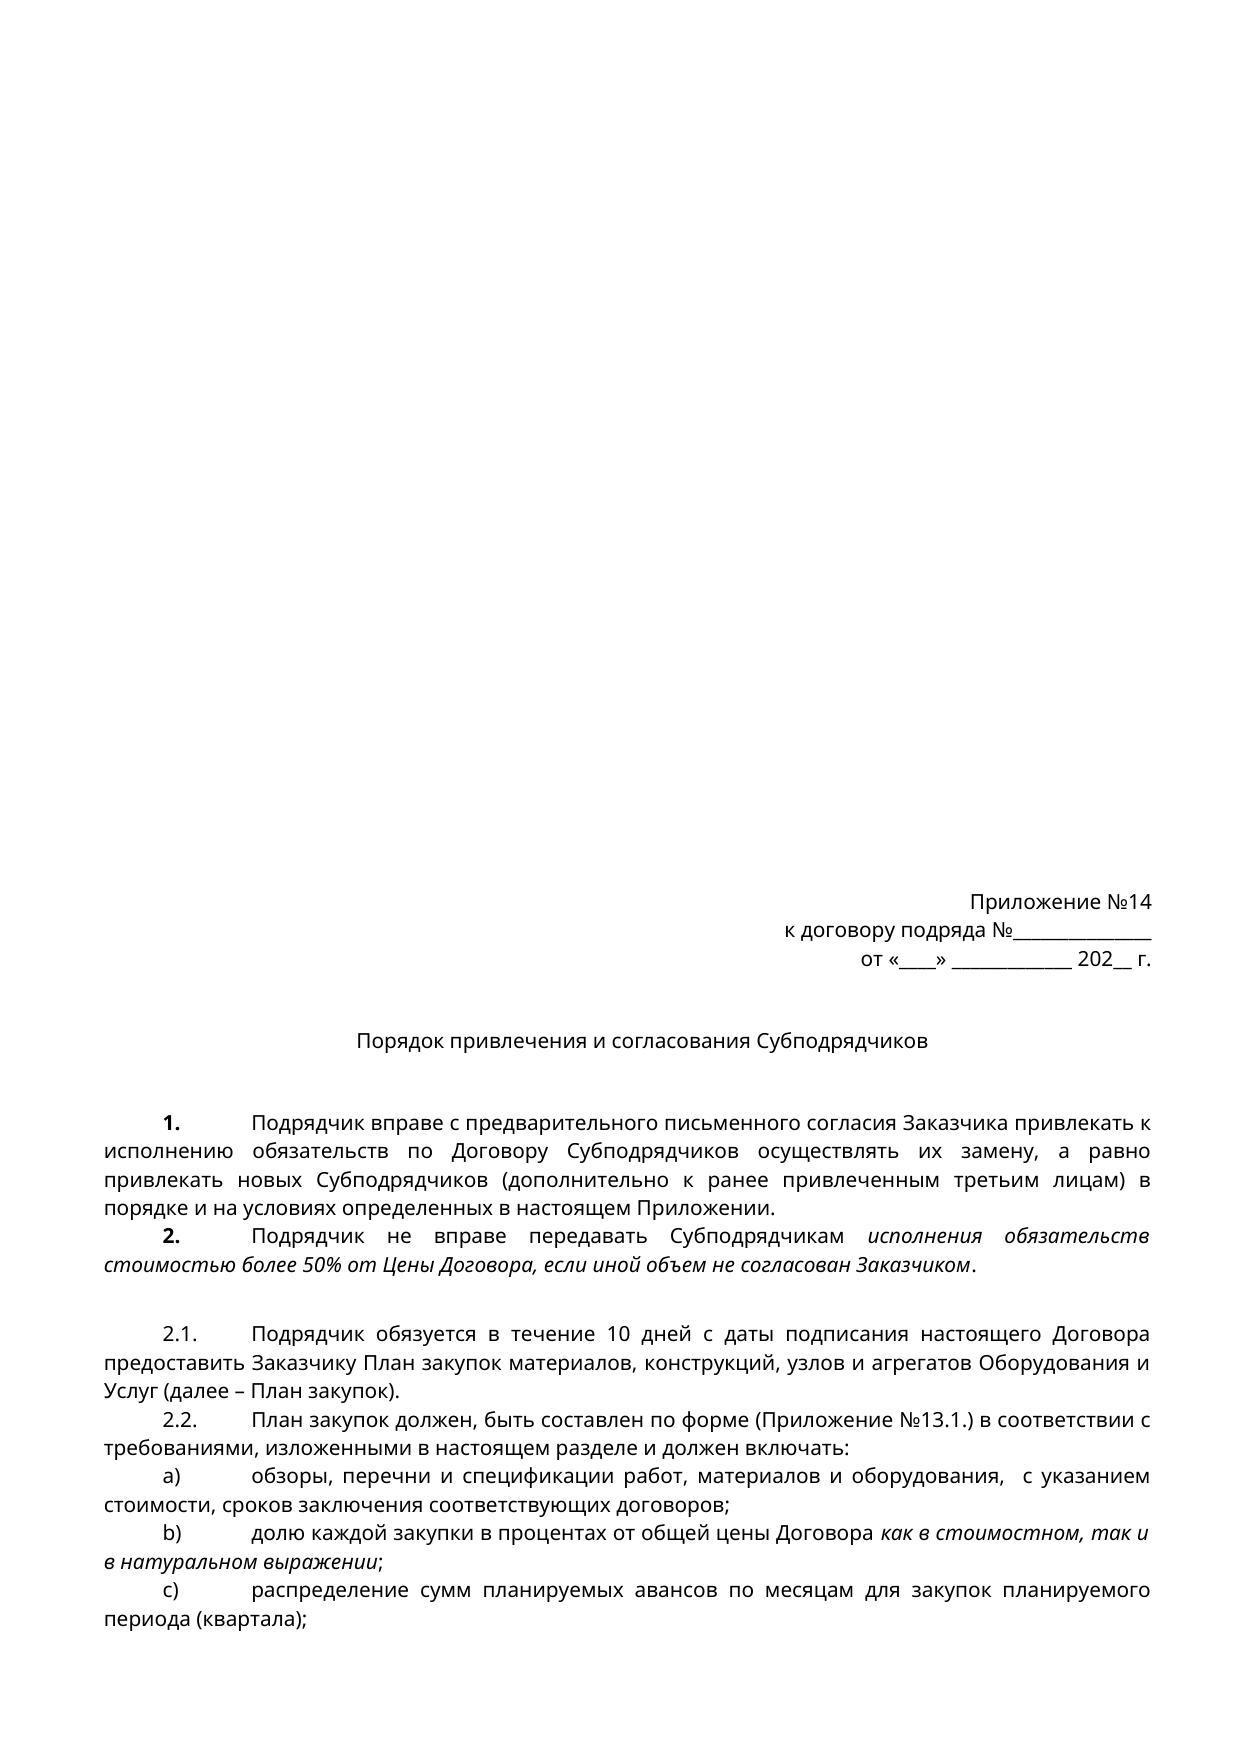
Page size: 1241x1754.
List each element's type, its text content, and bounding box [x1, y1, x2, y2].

text от «____» _____________ 202__ г. [103, 944, 1152, 972]
list долю каждой закупки в процентах от общей цены Договора как в стоимостном, так и в натуральном выражении; [103, 1518, 1152, 1575]
list Подрядчик вправе с предварительного письменного согласия Заказчика привлекать к исполнению обязательств по Договору Субподрядчиков осуществлять их замену, а равно привлекать новых Субподрядчиков (дополнительно к ранее привлеченным третьим лицам) в порядке и на условиях определенных в настоящем Приложении. [103, 1108, 1152, 1222]
text Приложение №14 [103, 887, 1152, 916]
list План закупок должен, быть составлен по форме (Приложение №13.1.) в соответствии с требованиями, изложенными в настоящем разделе и должен включать: [103, 1405, 1152, 1462]
list обзоры, перечни и спецификации работ, материалов и оборудования, с указанием стоимости, сроков заключения соответствующих договоров; [103, 1462, 1152, 1518]
list Подрядчик обязуется в течение 10 дней с даты подписания настоящего Договора предоставить Заказчику План закупок материалов, конструкций, узлов и агрегатов Оборудования и Услуг (далее – План закупок). [103, 1319, 1152, 1405]
text Порядок привлечения и согласования Субподрядчиков [133, 1026, 1152, 1054]
list Подрядчик не вправе передавать Субподрядчикам исполнения обязательств стоимостью более 50% от Цены Договора, если иной объем не согласован Заказчиком. [103, 1222, 1152, 1278]
list распределение сумм планируемых авансов по месяцам для закупок планируемого периода (квартала); [103, 1575, 1152, 1632]
text к договору подряда №_______________ [103, 916, 1152, 944]
